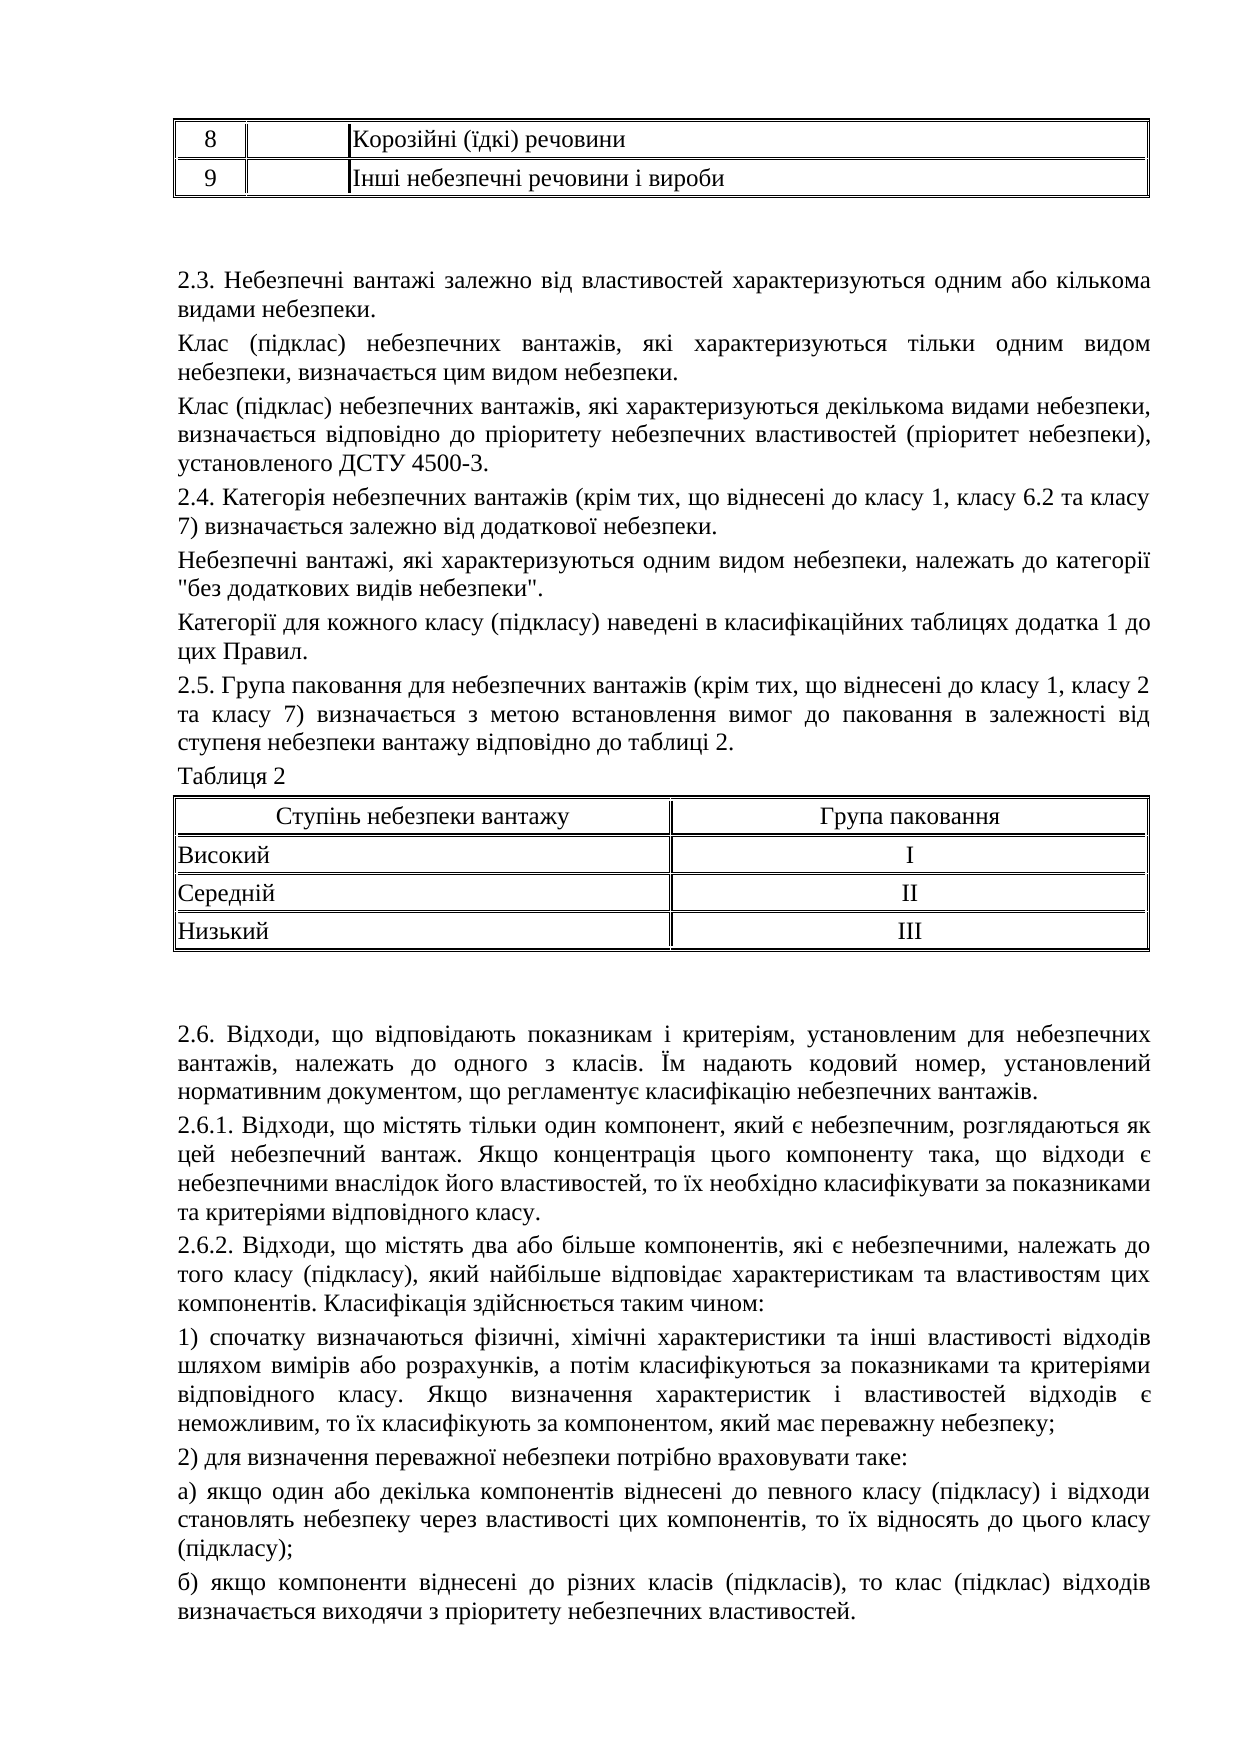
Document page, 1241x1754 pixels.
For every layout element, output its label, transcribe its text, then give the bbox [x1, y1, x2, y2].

table_cell Високий [176, 833, 669, 872]
text а) якщо один або декілька компонентів віднесені до певного класу (підкласу) і відходи становлять небезпеку через властивості цих компонентів, то їх відносять до цього класу (підкласу); [177, 1476, 1152, 1562]
table_cell [246, 122, 349, 156]
text б) якщо компоненти віднесені до різних класів (підкласів), то клас (підклас) відходів визначається виходячи з пріоритету небезпечних властивостей. [177, 1567, 1152, 1624]
text Таблиця 2 [177, 761, 1152, 790]
text 2.6.2. Відходи, що містять два або більше компонентів, які є небезпечними, належать до того класу (підкласу), який найбільше відповідає характеристикам та властивостям цих компонентів. Класифікація здійснюється таким чином: [177, 1230, 1152, 1317]
text 2.5. Група паковання для небезпечних вантажів (крім тих, що віднесені до класу 1, класу 2 та класу 7) визначається з метою встановлення вимог до паковання в залежності від ступеня небезпеки вантажу відповідно до таблиці 2. [177, 670, 1152, 756]
table_cell Корозійні (їдкі) речовини [349, 122, 1147, 156]
text 2.6. Відходи, що відповідають показникам і критеріям, установленим для небезпечних вантажів, належать до одного з класів. Їм надають кодовий номер, установлений нормативним документом, що регламентує класифікацію небезпечних вантажів. [177, 1019, 1152, 1105]
table_cell Середній [174, 872, 671, 910]
text 2.6.1. Відходи, що містять тільки один компонент, який є небезпечним, розглядаються як цей небезпечний вантаж. Якщо концентрація цього компоненту така, що відходи є небезпечними внаслідок його властивостей, то їх необхідно класифікувати за показниками та критеріями відповідного класу. [177, 1110, 1152, 1225]
table_cell 9 [176, 156, 246, 194]
text Небезпечні вантажі, які характеризуються одним видом небезпеки, належать до категорії "без додаткових видів небезпеки". [177, 545, 1152, 602]
table_cell III [671, 910, 1148, 948]
text 2.4. Категорія небезпечних вантажів (крім тих, що віднесені до класу 1, класу 6.2 та класу 7) визначається залежно від додаткової небезпеки. [177, 482, 1152, 539]
table_cell Низький [174, 910, 671, 948]
text 1) спочатку визначаються фізичні, хімічні характеристики та інші властивості відходів шляхом вимірів або розрахунків, а потім класифікуються за показниками та критеріями відповідного класу. Якщо визначення характеристик і властивостей відходів є неможливим, то їх класифікують за компонентом, який має переважну небезпеку; [177, 1322, 1152, 1437]
text 2.3. Небезпечні вантажі залежно від властивостей характеризуються одним або кількома видами небезпеки. [177, 266, 1152, 323]
table_cell Інші небезпечні речовини і вироби [349, 156, 1147, 194]
table_cell II [671, 872, 1148, 910]
text 2) для визначення переважної небезпеки потрібно враховувати таке: [177, 1442, 1152, 1471]
table_cell [246, 160, 349, 194]
table_header Група паковання [671, 799, 1147, 833]
table_cell 8 [176, 122, 246, 156]
text Категорії для кожного класу (підкласу) наведені в класифікаційних таблицях додатка 1 до цих Правил. [177, 607, 1152, 665]
text Клас (підклас) небезпечних вантажів, які характеризуються декількома видами небезпеки, визначається відповідно до пріоритету небезпечних властивостей (пріоритет небезпеки), установленого ДСТУ 4500-3. [177, 391, 1152, 477]
text Клас (підклас) небезпечних вантажів, які характеризуються тільки одним видом небезпеки, визначається цим видом небезпеки. [177, 328, 1152, 386]
table_header Ступінь небезпеки вантажу [176, 797, 671, 833]
table_cell I [673, 833, 1147, 872]
